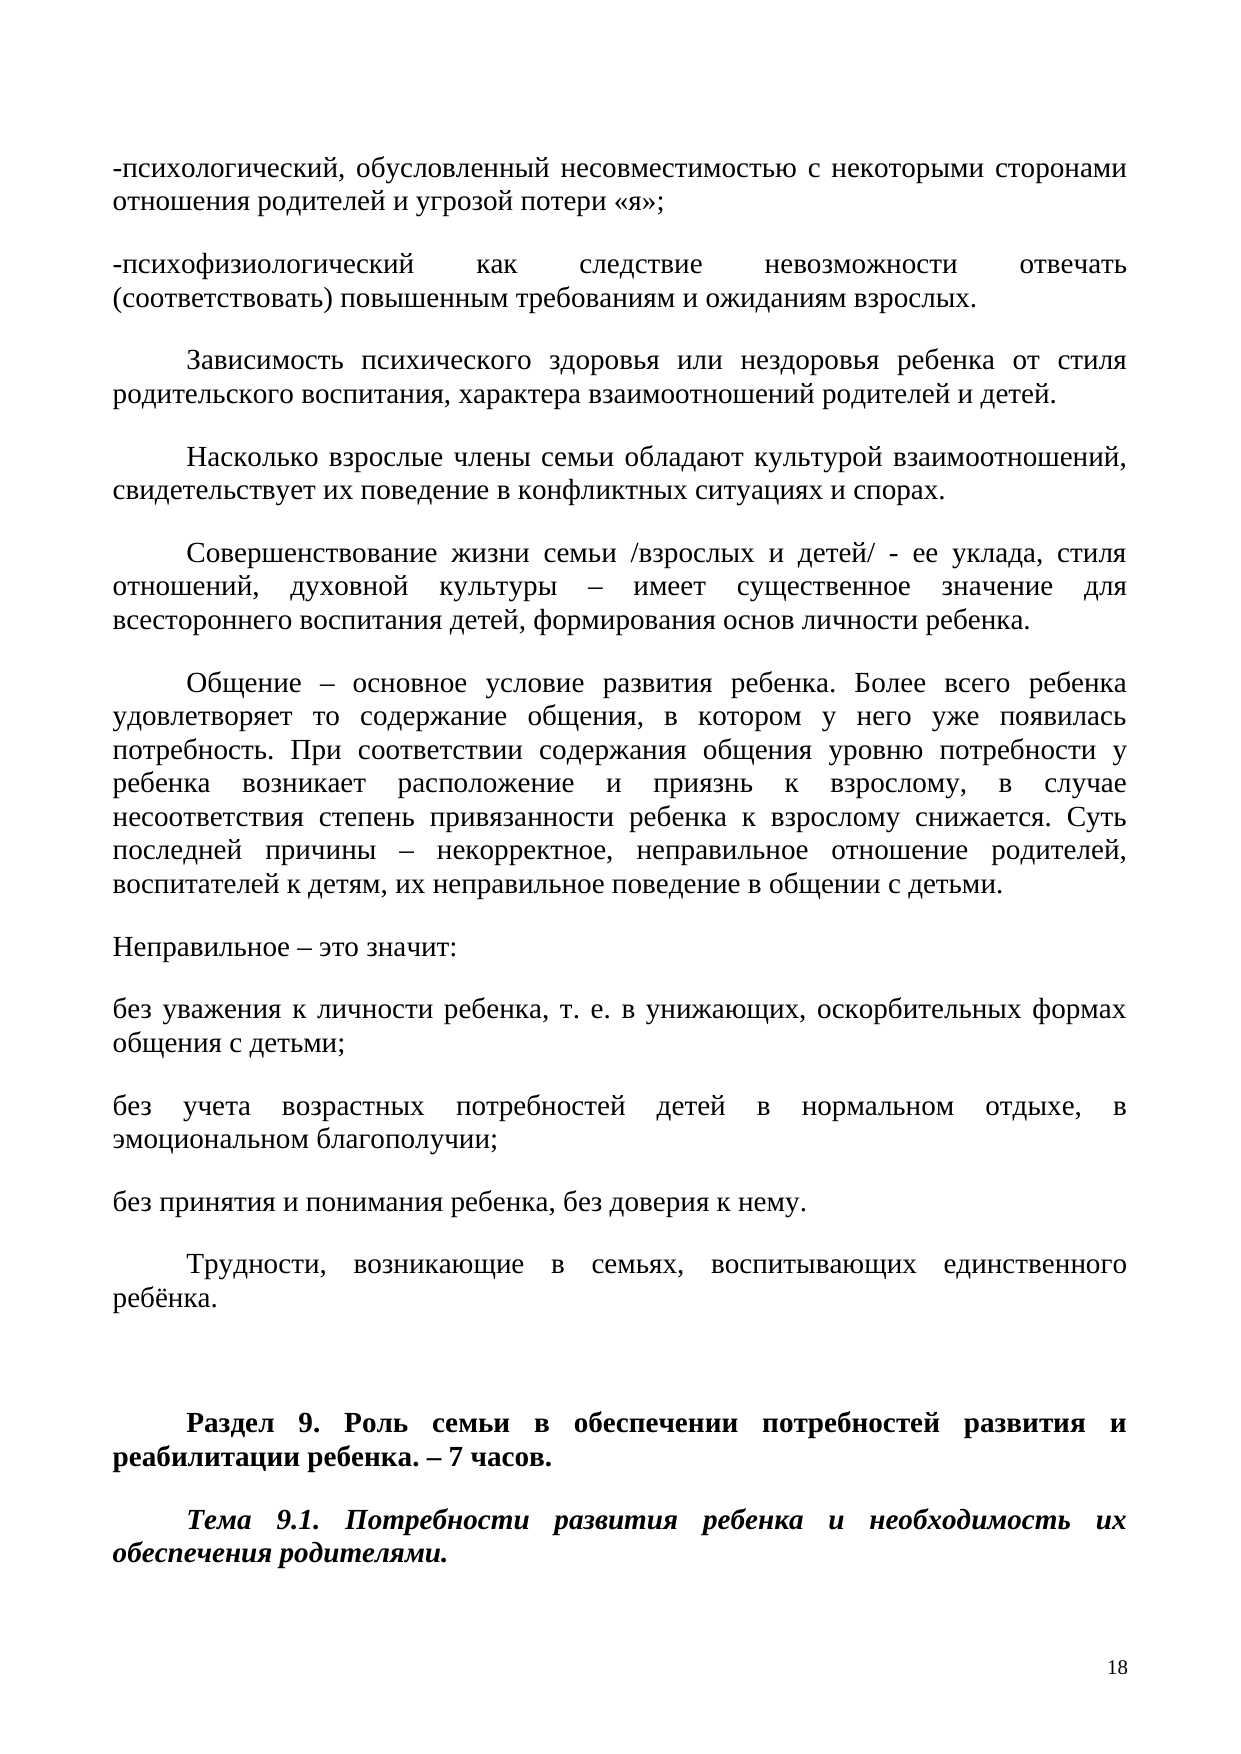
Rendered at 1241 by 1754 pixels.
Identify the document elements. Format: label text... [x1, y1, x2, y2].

text Зависимость психического здоровья или нездоровья ребенка от стиля родительского воспитания, характера взаимоотношений родителей и детей. [112, 342, 1128, 409]
text -психофизиологический как следствие невозможности отвечать (соответствовать) повышенным требованиям и ожиданиям взрослых. [112, 246, 1128, 313]
text Тема 9.1. Потребности развития ребенка и необходимость их обеспечения родителями. [112, 1502, 1128, 1569]
text Трудности, возникающие в семьях, воспитывающих единственного ребёнка. [112, 1247, 1128, 1314]
text -психологический, обусловленный несовместимостью с некоторыми сторонами отношения родителей и угрозой потери «я»; [112, 150, 1128, 217]
text Неправильное – это значит: [112, 929, 1128, 962]
text Раздел 9. Роль семьи в обеспечении потребностей развития и реабилитации ребенка. – 7 часов. [112, 1406, 1128, 1473]
text без учета возрастных потребностей детей в нормальном отдыхе, в эмоциональном благополучии; [112, 1088, 1128, 1155]
text Общение – основное условие развития ребенка. Более всего ребенка удовлетворяет то содержание общения, в котором у него уже появилась потребность. При соответствии содержания общения уровню потребности у ребенка возникает расположение и приязнь к взрослому, в случае несоответствия степень привязанности ребенка к взрослому снижается. Суть последней причины – некорректное, неправильное отношение родителей, воспитателей к детям, их неправильное поведение в общении с детьми. [112, 665, 1128, 899]
text без уважения к личности ребенка, т. е. в унижающих, оскорбительных формах общения с детьми; [112, 991, 1128, 1058]
text Насколько взрослые члены семьи обладают культурой взаимоотношений, свидетельствует их поведение в конфликтных ситуациях и спорах. [112, 439, 1128, 506]
text без принятия и понимания ребенка, без доверия к нему. [112, 1184, 1128, 1217]
text Совершенствование жизни семьи /взрослых и детей/ - ее уклада, стиля отношений, духовной культуры – имеет существенное значение для всестороннего воспитания детей, формирования основ личности ребенка. [112, 535, 1128, 636]
